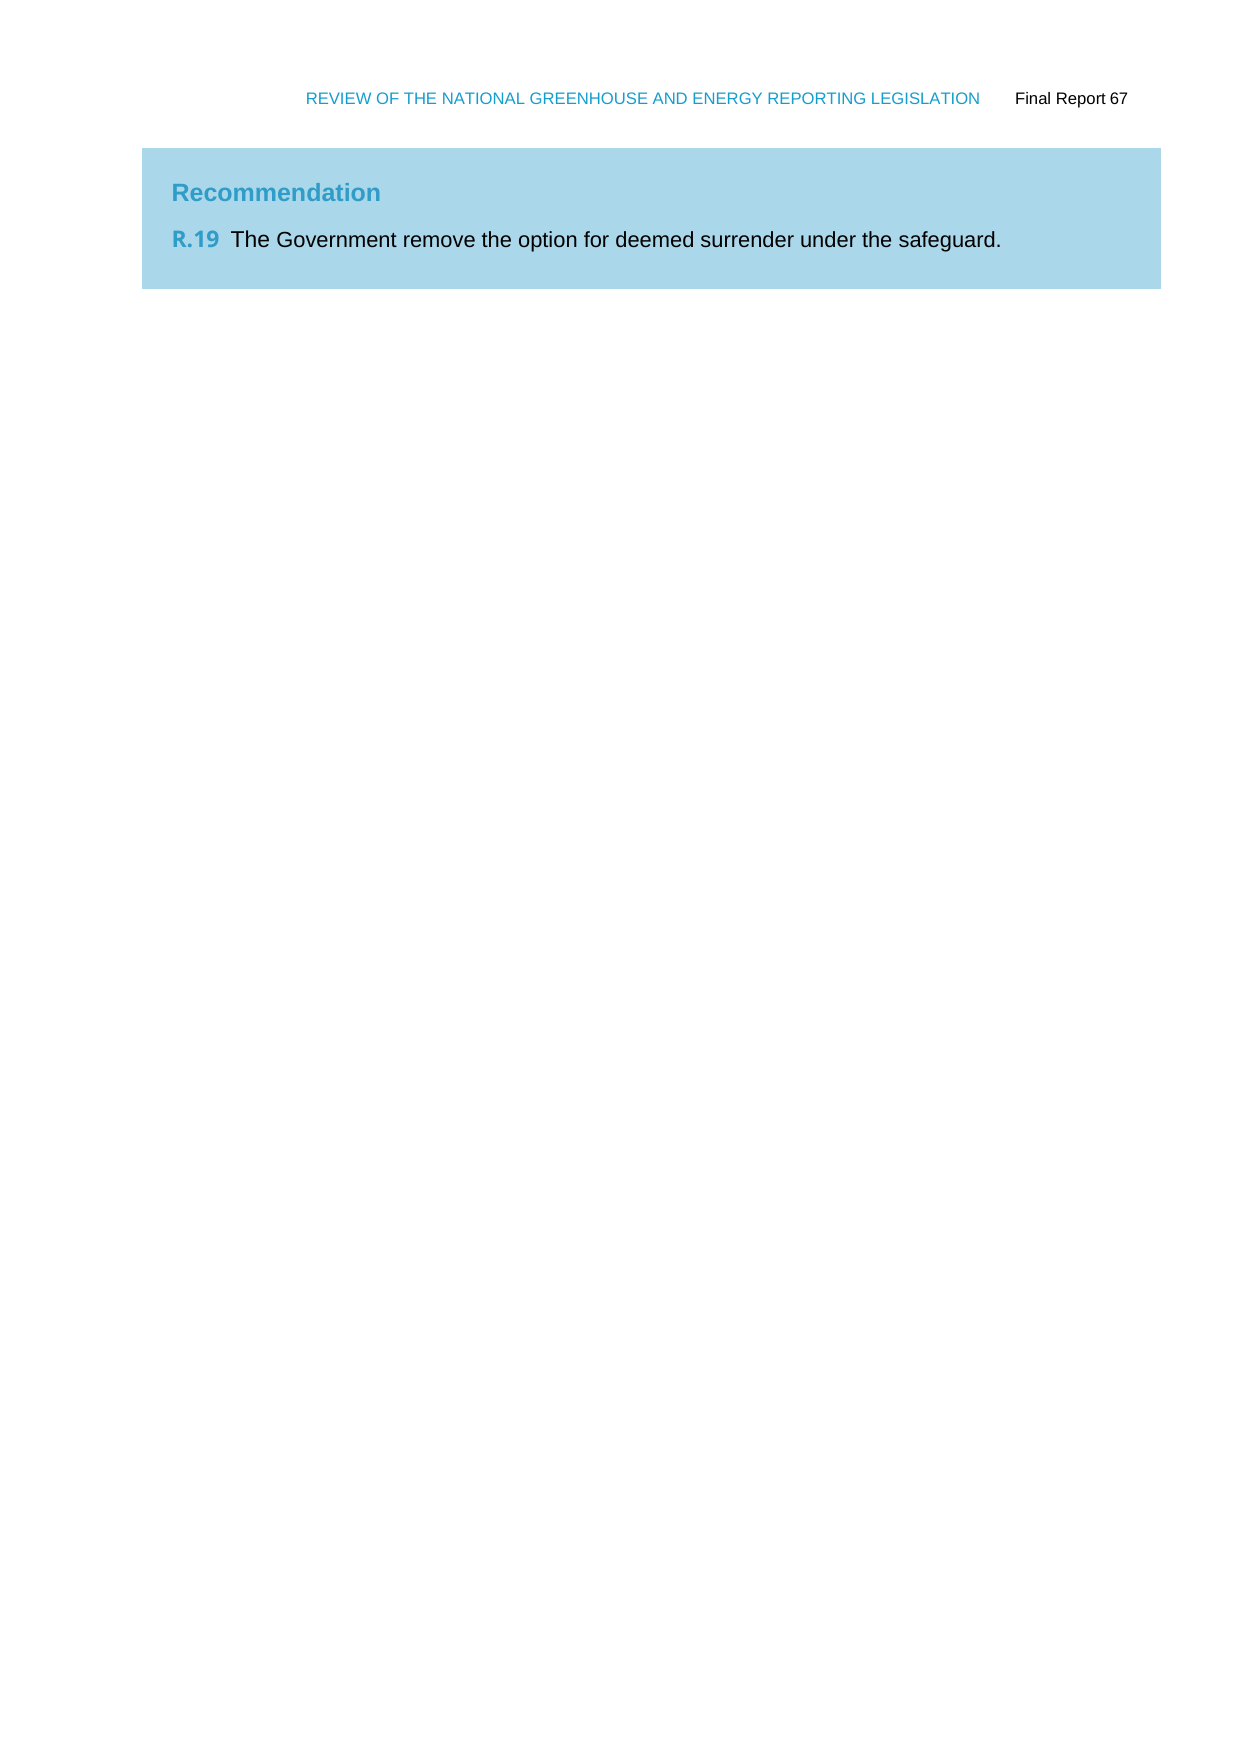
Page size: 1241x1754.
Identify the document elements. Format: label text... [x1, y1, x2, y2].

table_header Recommendation The Government remove the option for deemed surrender under the safeguard. [142, 148, 1161, 289]
